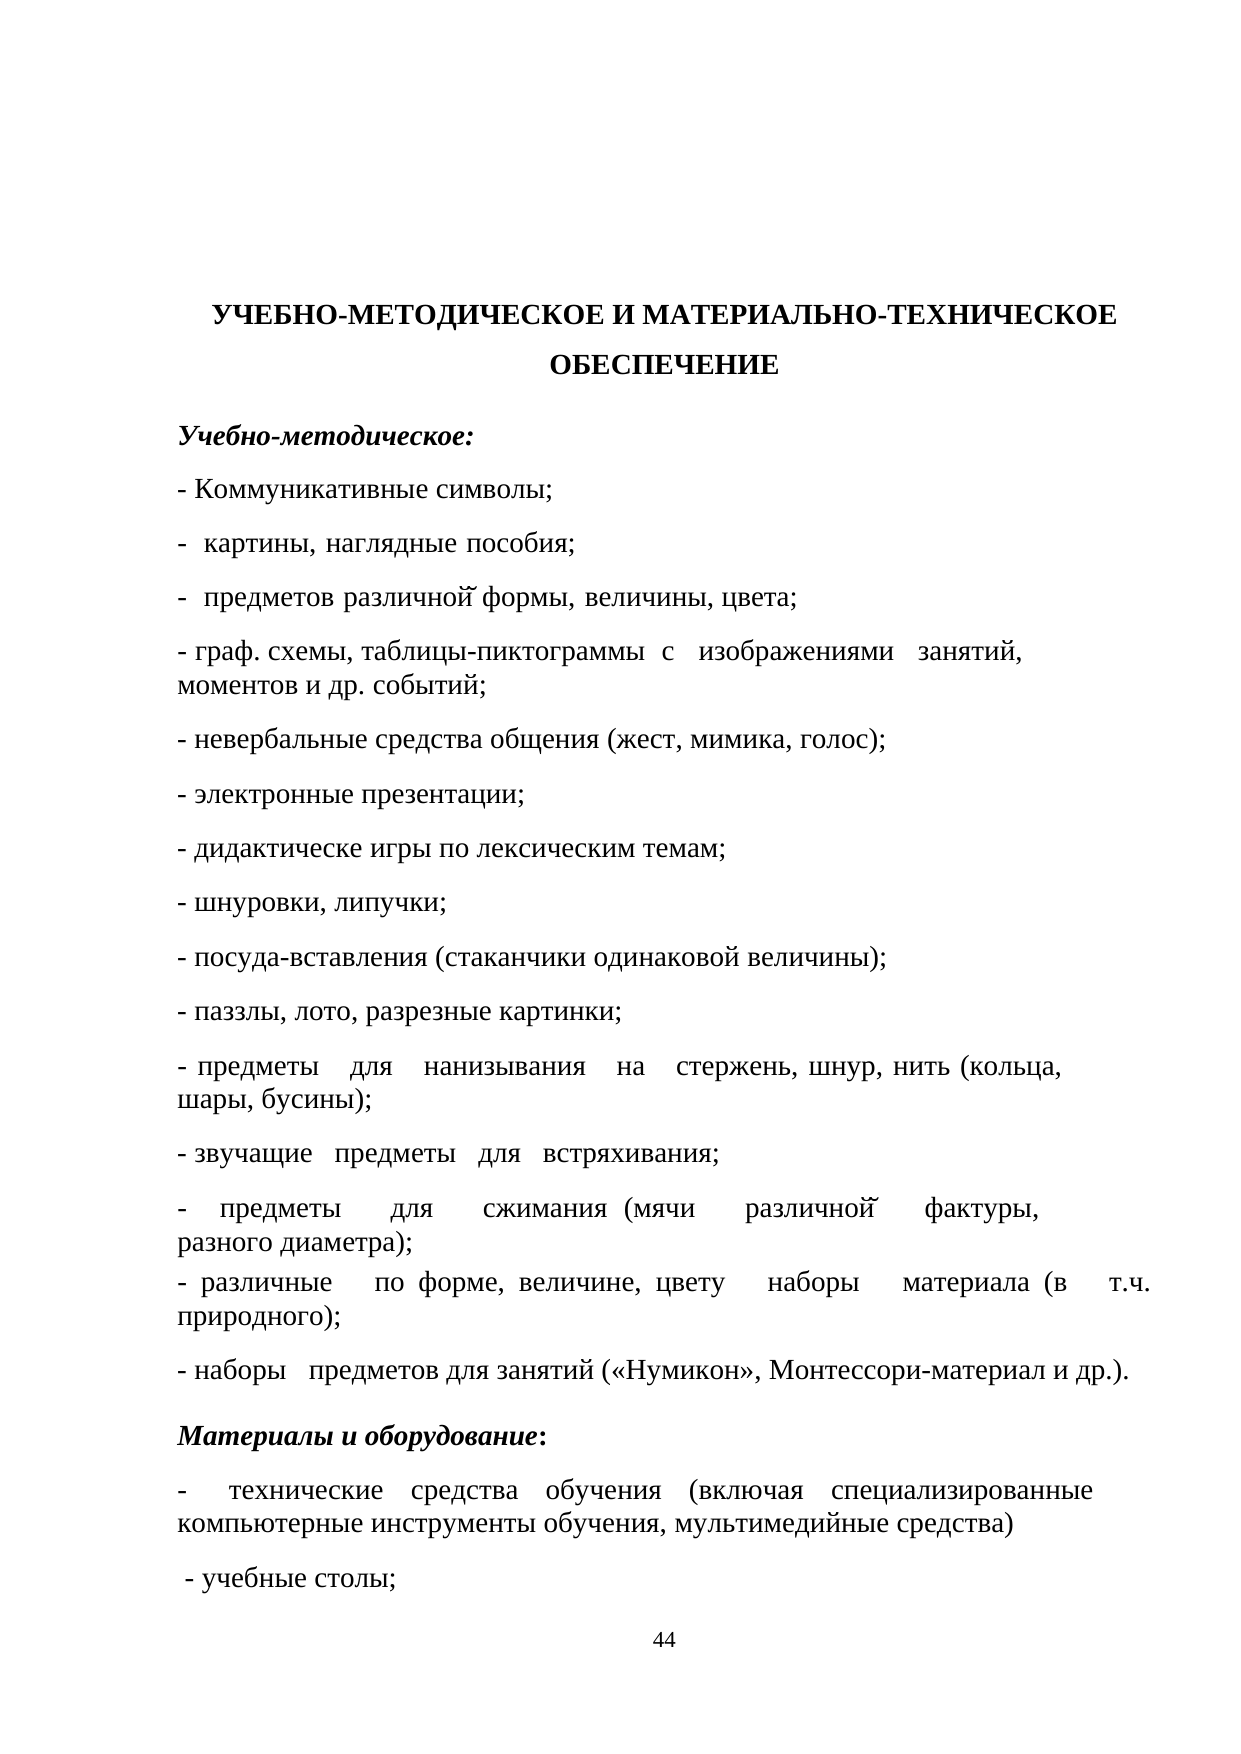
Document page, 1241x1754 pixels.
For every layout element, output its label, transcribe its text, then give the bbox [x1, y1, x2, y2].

list различные по форме, величине, цвету наборы материала (в т.ч. природного); [177, 1264, 1094, 1331]
subtitle Учебно-методическое: [177, 418, 1166, 451]
list электронные презентации; [177, 776, 1166, 809]
list предметов различной̆ формы, величины, цвета; [177, 579, 1094, 613]
list Коммуникативные символы; [177, 472, 1166, 505]
list технические средства обучения (включая специализированные компьютерные инструменты обучения, мультимедийные средства) [177, 1472, 1093, 1539]
list шнуровки, липучки; [177, 884, 1166, 918]
list учебные столы; [184, 1560, 1166, 1593]
list паззлы, лото, разрезные картинки; [177, 993, 1166, 1027]
subtitle УЧЕБНО-МЕТОДИЧЕСКОЕ И МАТЕРИАЛЬНО-ТЕХНИЧЕСКОЕ ОБЕСПЕЧЕНИЕ [211, 297, 1166, 380]
list звучащие предметы для встряхивания; [177, 1136, 1166, 1169]
list дидактическе игры по лексическим темам; [177, 831, 1166, 864]
list наборы предметов для занятий («Нумикон», Монтессори-материал и др.). [177, 1352, 1166, 1386]
list посуда-вставления (стаканчики одинаковой величины); [177, 939, 1166, 973]
list предметы для нанизывания на стержень, шнур, нить (кольца, шары, бусины); [177, 1048, 1093, 1115]
subtitle Материалы и оборудование: [177, 1418, 1166, 1451]
list граф. схемы, таблицы-пиктограммы с изображениями занятий, моментов и др. событий; [177, 633, 1094, 701]
list предметы для сжимания (мячи различной̆ фактуры, разного диаметра); [177, 1190, 1094, 1257]
list картины, наглядные пособия; [177, 526, 1094, 559]
list невербальные средства общения (жест, мимика, голос); [177, 721, 1166, 755]
